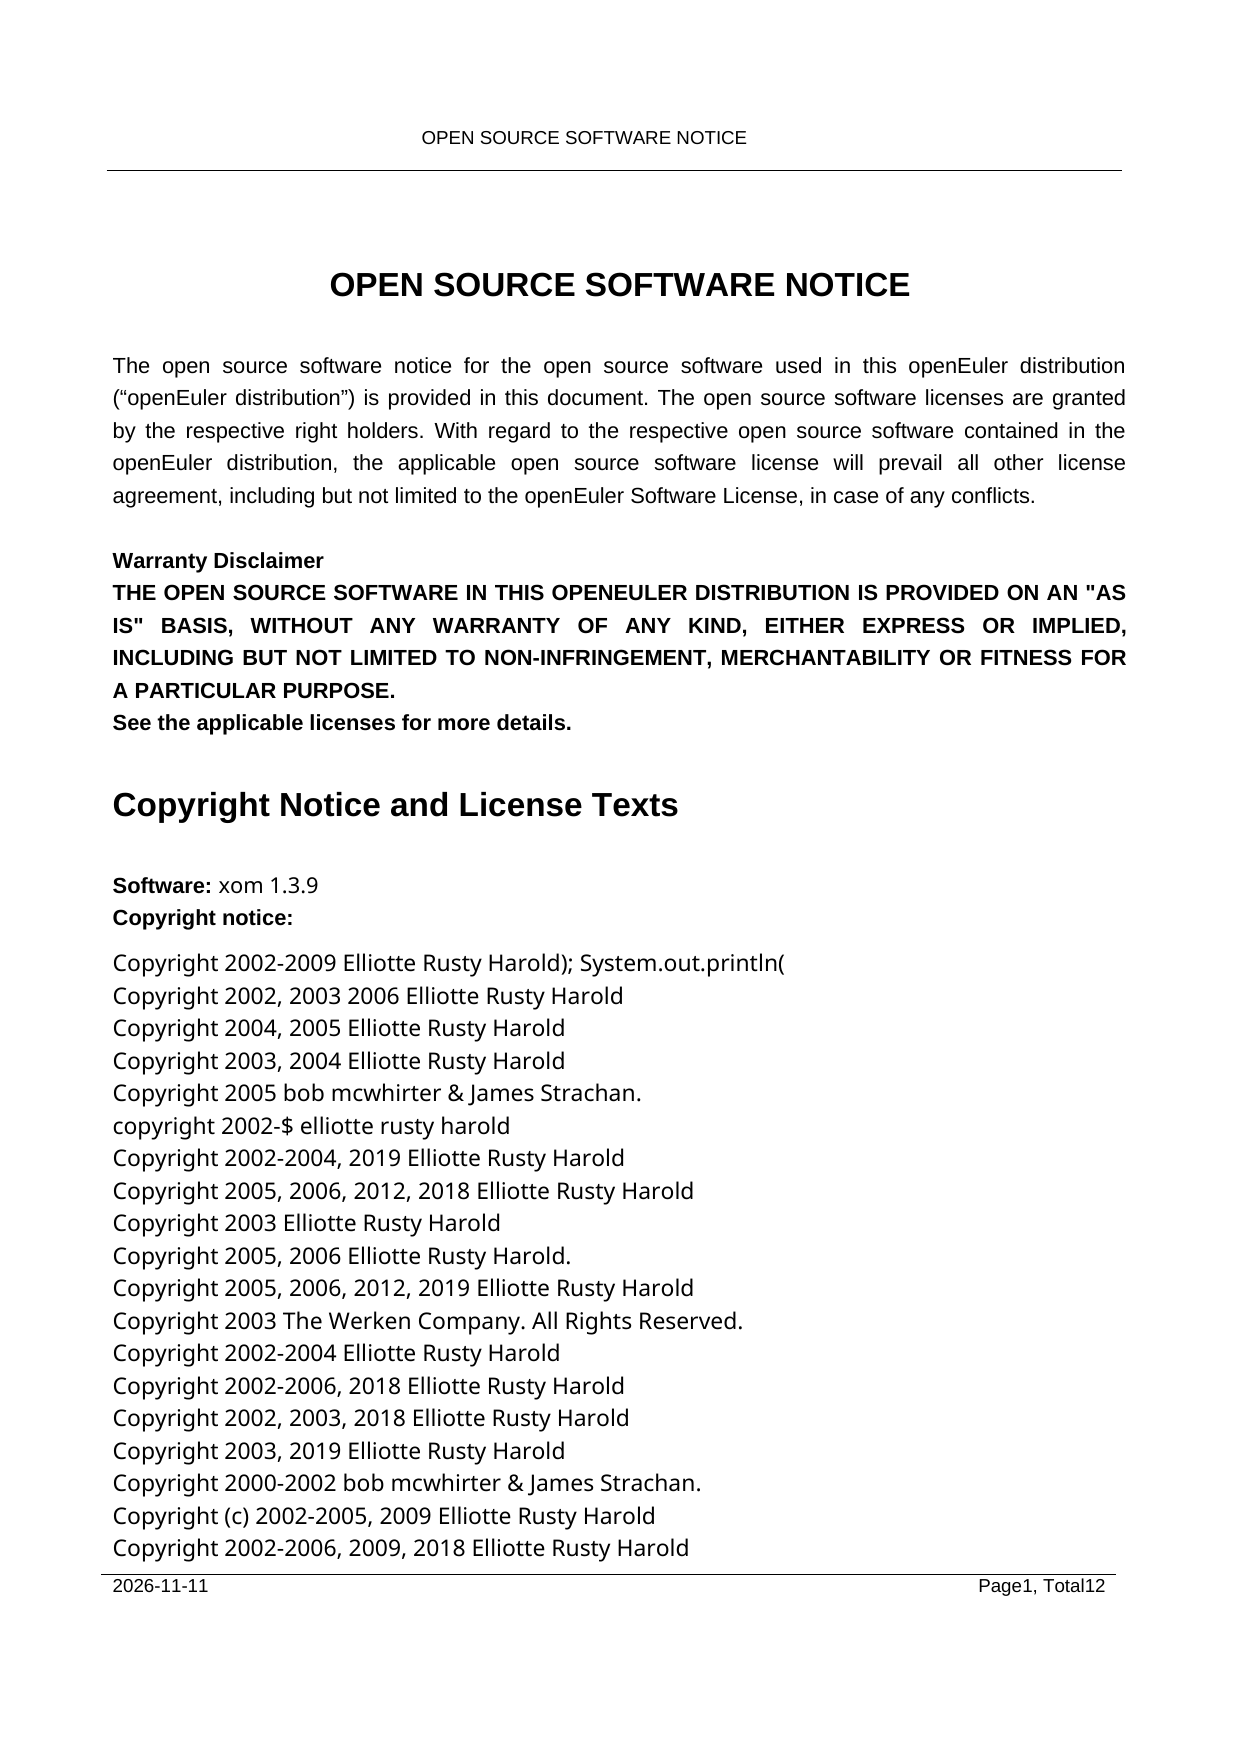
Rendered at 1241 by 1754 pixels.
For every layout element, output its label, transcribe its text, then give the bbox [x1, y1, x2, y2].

text The open source software notice for the open source software used in this openEuler distribution (“openEuler distribution”) is provided in this document. The open source software licenses are granted by the respective right holders. With regard to the respective open source software contained in the openEuler distribution, the applicable open source software license will prevail all other license agreement, including but not limited to the openEuler Software License, in case of any conflicts. [112, 349, 1128, 511]
text OPEN SOURCE SOFTWARE NOTICE [112, 251, 1128, 316]
text Copyright Notice and License Texts [112, 771, 1128, 836]
text THE OPEN SOURCE SOFTWARE IN THIS OPENEULER DISTRIBUTION IS PROVIDED ON AN "AS IS" BASIS, WITHOUT ANY WARRANTY OF ANY KIND, EITHER EXPRESS OR IMPLIED, INCLUDING BUT NOT LIMITED TO NON-INFRINGEMENT, MERCHANTABILITY OR FITNESS FOR A PARTICULAR PURPOSE. See the applicable licenses for more details. [112, 576, 1128, 739]
text Copyright notice: [112, 901, 1128, 934]
text Warranty Disclaimer [112, 544, 1128, 576]
title Software: xom 1.3.9 [112, 869, 1128, 901]
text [112, 947, 1128, 1564]
